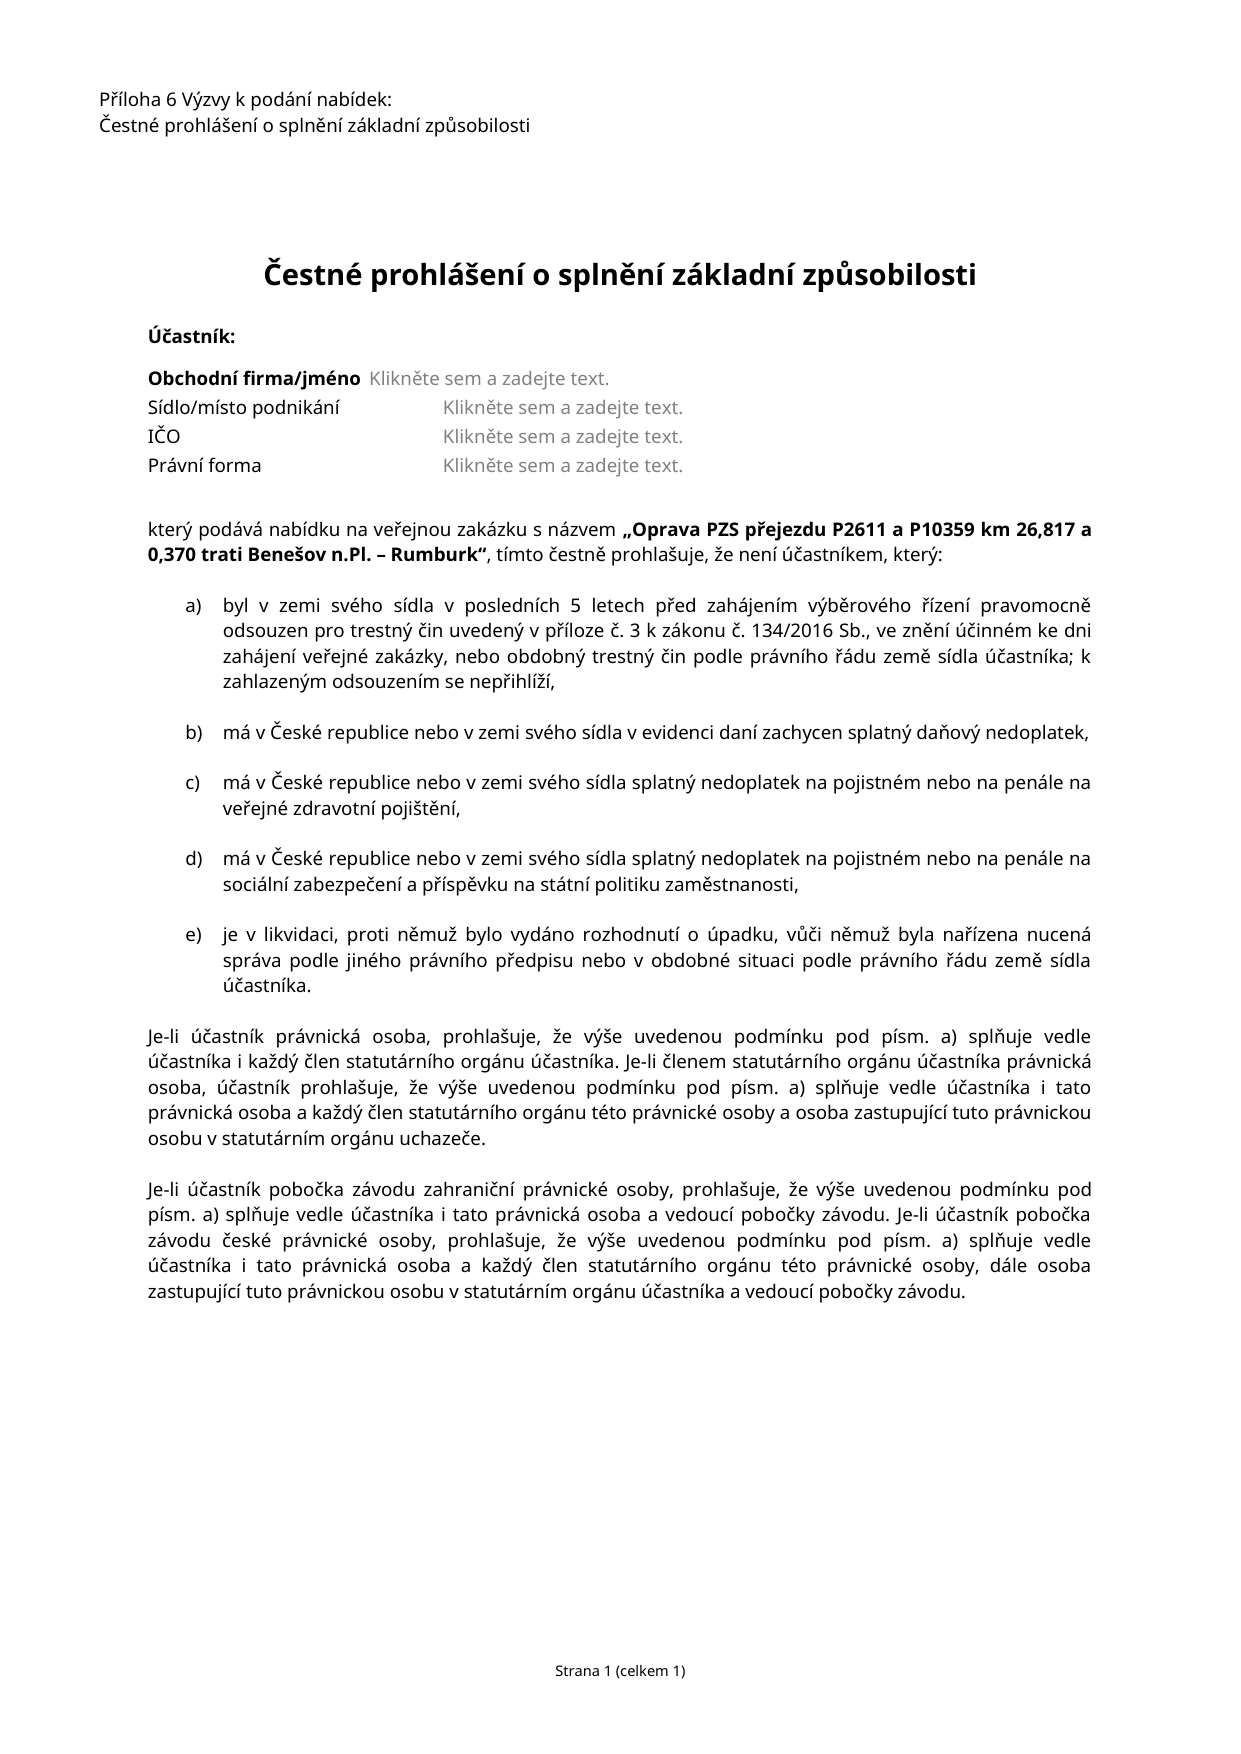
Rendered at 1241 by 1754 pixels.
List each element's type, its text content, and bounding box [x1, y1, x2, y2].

text Je-li účastník právnická osoba, prohlašuje, že výše uvedenou podmínku pod písm. a) splňuje vedle účastníka i každý člen statutárního orgánu účastníka. Je-li členem statutárního orgánu účastníka právnická osoba, účastník prohlašuje, že výše uvedenou podmínku pod písm. a) splňuje vedle účastníka i tato právnická osoba a každý člen statutárního orgánu této právnické osoby a osoba zastupující tuto právnickou osobu v statutárním orgánu uchazeče. [148, 1023, 1093, 1151]
text Obchodní firma/jméno [148, 362, 1093, 391]
text Právní forma [148, 449, 1093, 478]
text Sídlo/místo podnikání [148, 391, 1093, 420]
text IČO [148, 420, 1093, 449]
text Účastník: [148, 318, 1093, 349]
list má v České republice nebo v zemi svého sídla v evidenci daní zachycen splatný daňový nedoplatek, [185, 719, 1093, 744]
list má v České republice nebo v zemi svého sídla splatný nedoplatek na pojistném nebo na penále na sociální zabezpečení a příspěvku na státní politiku zaměstnanosti, [185, 846, 1093, 897]
title Čestné prohlášení o splnění základní způsobilosti [148, 254, 1093, 293]
text který podává nabídku na veřejnou zakázku s názvem „Oprava PZS přejezdu P2611 a P10359 km 26,817 a 0,370 trati Benešov n.Pl. – Rumburk“, tímto čestně prohlašuje, že není účastníkem, který: [148, 516, 1093, 567]
list je v likvidaci, proti němuž bylo vydáno rozhodnutí o úpadku, vůči němuž byla nařízena nucená správa podle jiného právního předpisu nebo v obdobné situaci podle právního řádu země sídla účastníka. [185, 922, 1093, 998]
list má v České republice nebo v zemi svého sídla splatný nedoplatek na pojistném nebo na penále na veřejné zdravotní pojištění, [185, 769, 1093, 821]
text Je-li účastník pobočka závodu zahraniční právnické osoby, prohlašuje, že výše uvedenou podmínku pod písm. a) splňuje vedle účastníka i tato právnická osoba a vedoucí pobočky závodu. Je-li účastník pobočka závodu české právnické osoby, prohlašuje, že výše uvedenou podmínku pod písm. a) splňuje vedle účastníka i tato právnická osoba a každý člen statutárního orgánu této právnické osoby, dále osoba zastupující tuto právnickou osobu v statutárním orgánu účastníka a vedoucí pobočky závodu. [148, 1176, 1093, 1304]
list byl v zemi svého sídla v posledních 5 letech před zahájením výběrového řízení pravomocně odsouzen pro trestný čin uvedený v příloze č. 3 k zákonu č. 134/2016 Sb., ve znění účinném ke dni zahájení veřejné zakázky, nebo obdobný trestný čin podle právního řádu země sídla účastníka; k zahlazeným odsouzením se nepřihlíží, [185, 592, 1093, 694]
